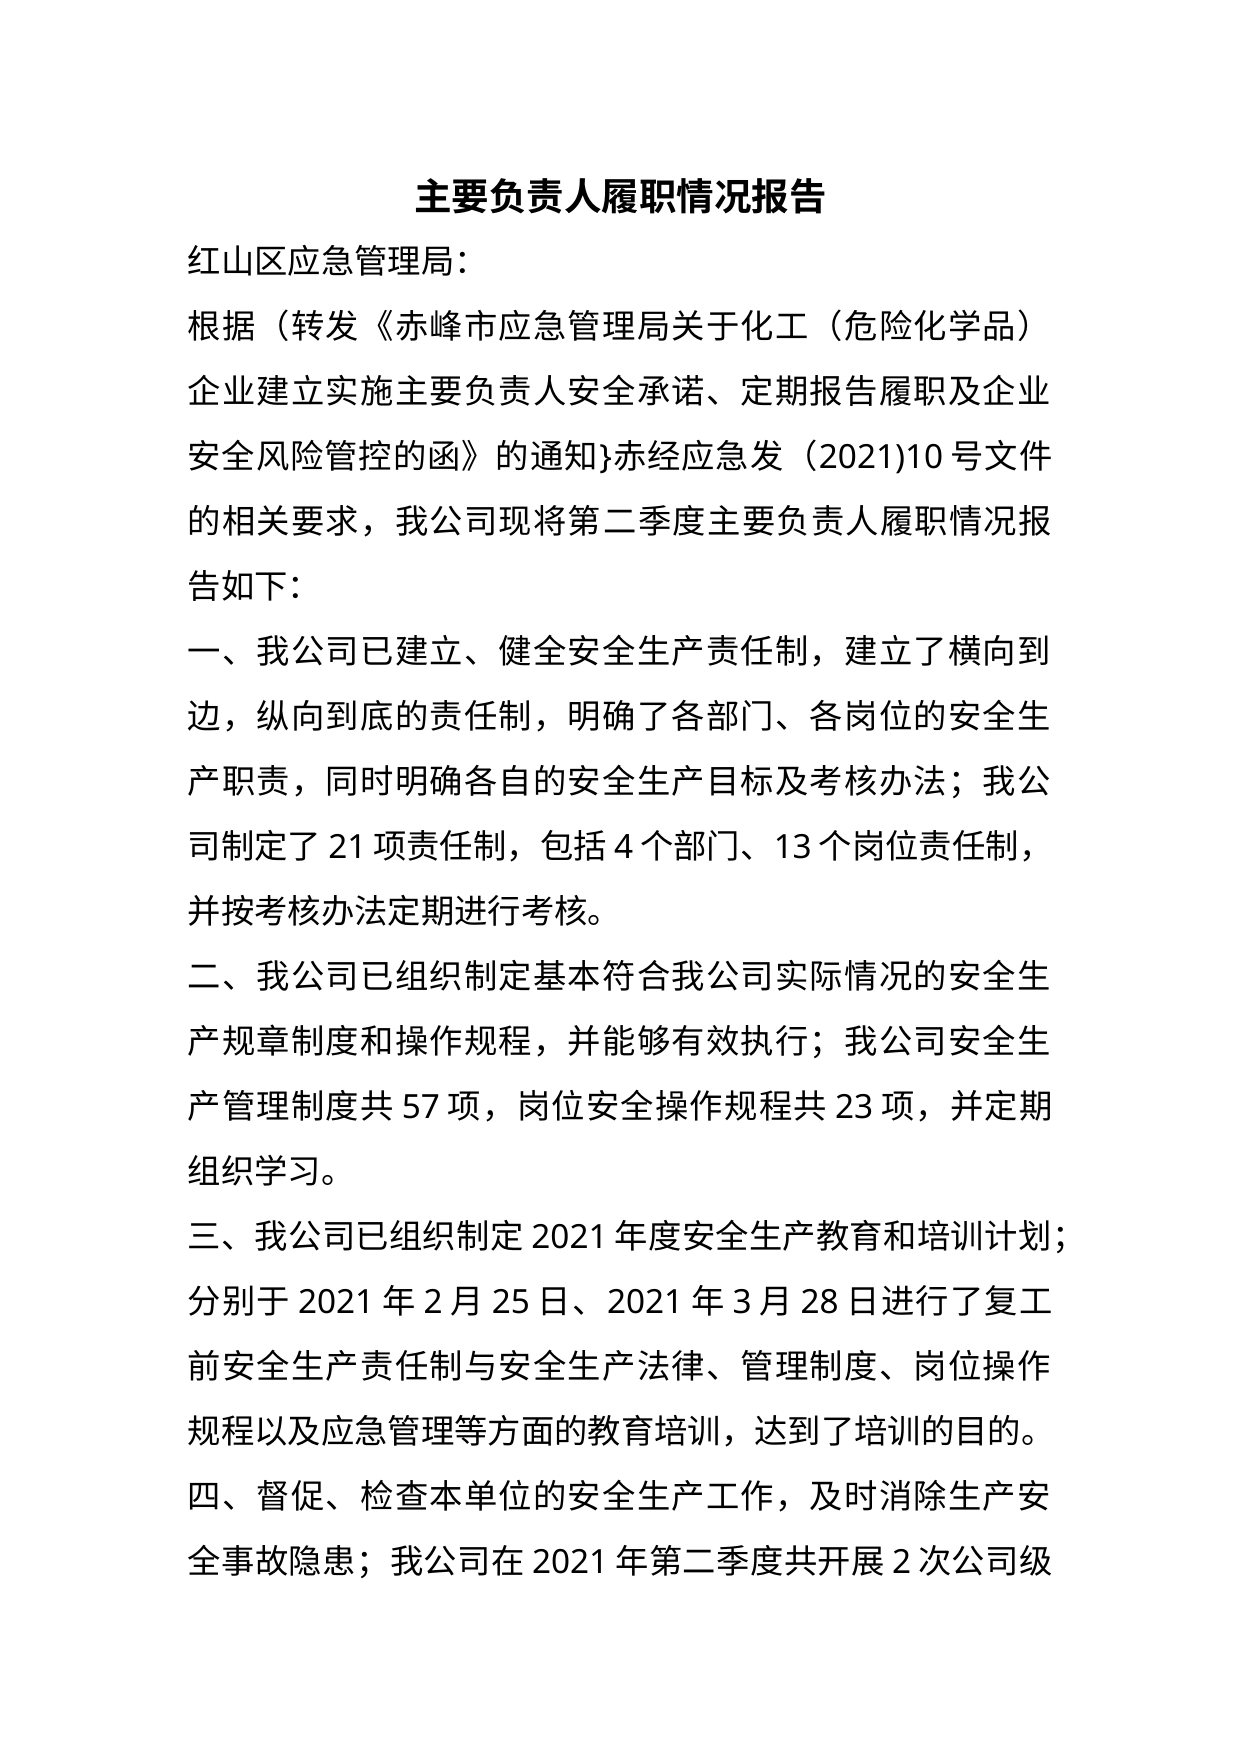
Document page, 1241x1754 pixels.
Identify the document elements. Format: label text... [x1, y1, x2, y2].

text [187, 1462, 1053, 1592]
text 一、我公司已建立、健全安全生产责任制，建立了横向到边，纵向到底的责任制，明确了各部门、各岗位的安全生产职责，同时明确各自的安全生产目标及考核办法；我公司制定了21项责任制，包括4个部门、13个岗位责任制，并按考核办法定期进行考核。 [187, 617, 1053, 942]
text 主要负责人履职情况报告 [187, 162, 1053, 227]
text 根据（转发《赤峰市应急管理局关于化工（危险化学品）企业建立实施主要负责人安全承诺、定期报告履职及企业安全风险管控的函》的通知}赤经应急发（2021)10号文件的相关要求，我公司现将第二季度主要负责人履职情况报告如下： [187, 292, 1053, 617]
text 三、我公司已组织制定2021年度安全生产教育和培训计划；分别于2021年2月25日、2021年3月28日进行了复工前安全生产责任制与安全生产法律、管理制度、岗位操作规程以及应急管理等方面的教育培训，达到了培训的目的。 [187, 1202, 1053, 1462]
text 红山区应急管理局： [187, 227, 1053, 292]
text 二、我公司已组织制定基本符合我公司实际情况的安全生产规章制度和操作规程，并能够有效执行；我公司安全生产管理制度共57项，岗位安全操作规程共23项，并定期组织学习。 [187, 942, 1053, 1202]
